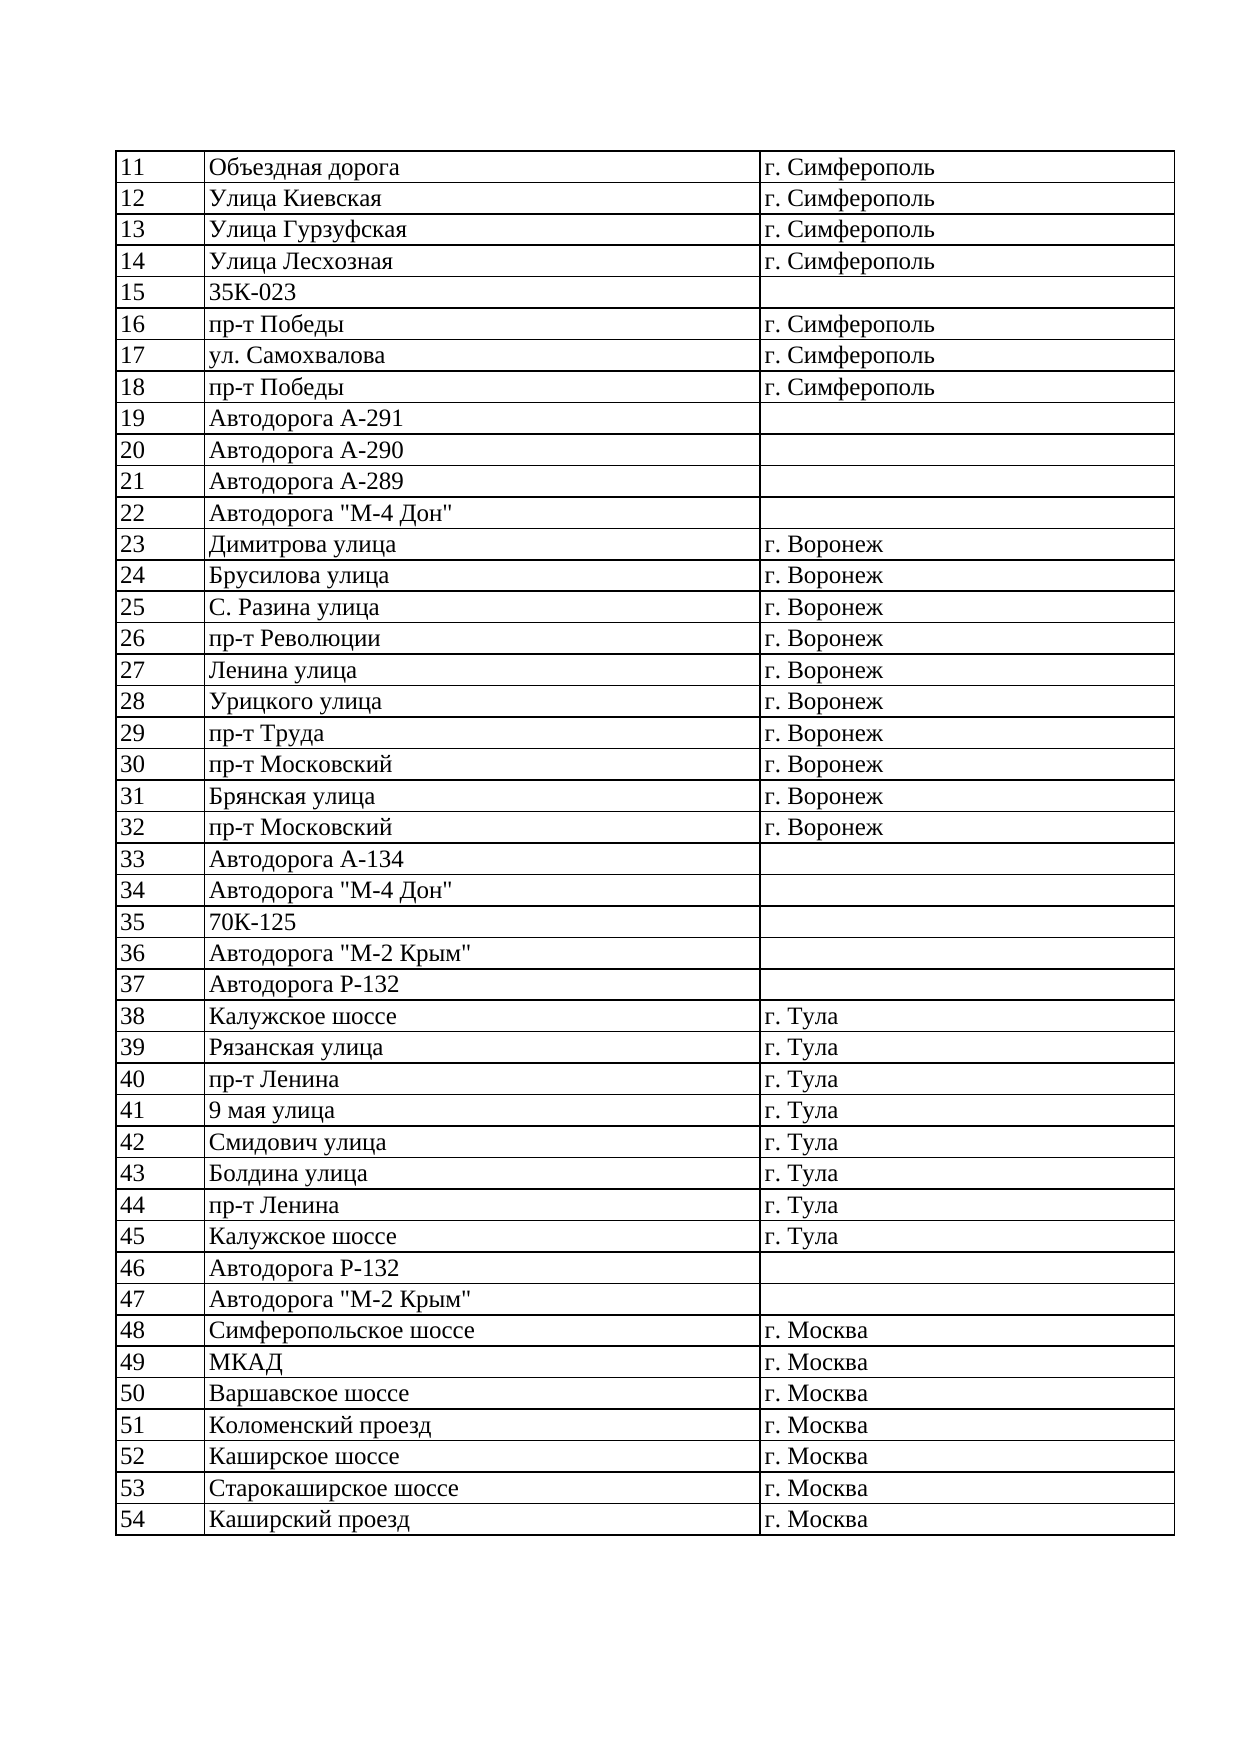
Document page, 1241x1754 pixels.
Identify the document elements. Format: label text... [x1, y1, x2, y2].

table_cell МКАД [205, 1347, 759, 1377]
table_cell Симферопольское шоссе [205, 1316, 759, 1345]
table_cell 41 [117, 1095, 204, 1125]
table_cell Автодорога А-290 [205, 435, 759, 464]
table_cell 30 [117, 749, 204, 779]
table_cell Урицкого улица [205, 686, 759, 716]
table_cell [761, 498, 1174, 527]
table_cell 42 [117, 1127, 204, 1157]
table_cell Рязанская улица [205, 1032, 759, 1062]
table_cell 50 [117, 1378, 204, 1408]
table_cell 29 [117, 718, 204, 748]
table_cell 35К-023 [205, 277, 759, 307]
table_cell 25 [117, 592, 204, 622]
table_cell Ленина улица [205, 655, 759, 685]
table_cell Улица Гурзуфская [205, 215, 759, 244]
table_cell Автодорога "М-2 Крым" [205, 1284, 759, 1314]
table_cell С. Разина улица [205, 592, 759, 622]
table_cell Автодорога "М-4 Дон" [205, 498, 759, 527]
table_cell 37 [117, 970, 204, 999]
table_cell [761, 1284, 1174, 1314]
table_cell г. Москва [761, 1504, 1174, 1534]
table_cell Автодорога Р-132 [205, 970, 759, 999]
table_cell г. Тула [761, 1032, 1174, 1062]
table_cell г. Москва [761, 1347, 1174, 1377]
table_cell Автодорога А-134 [205, 844, 759, 873]
table_cell Автодорога А-289 [205, 466, 759, 496]
table_cell 47 [117, 1284, 204, 1314]
table_cell г. Симферополь [761, 215, 1174, 244]
table_cell Улица Киевская [205, 183, 759, 213]
table_cell г. Тула [761, 1127, 1174, 1157]
table_cell Брянская улица [205, 781, 759, 811]
table_cell 48 [117, 1316, 204, 1345]
table_cell 49 [117, 1347, 204, 1377]
table_cell 15 [117, 277, 204, 307]
table_cell г. Воронеж [761, 623, 1174, 653]
table_cell 27 [117, 655, 204, 685]
table_cell 13 [117, 215, 204, 244]
table_cell г. Москва [761, 1316, 1174, 1345]
table_cell г. Москва [761, 1441, 1174, 1471]
table_cell 12 [117, 183, 204, 213]
table_cell 21 [117, 466, 204, 496]
table_cell 34 [117, 875, 204, 905]
table_cell г. Воронеж [761, 561, 1174, 590]
table_cell Объездная дорога [205, 152, 759, 181]
table_cell г. Воронеж [761, 718, 1174, 748]
table_cell 11 [117, 152, 204, 181]
table_cell 52 [117, 1441, 204, 1471]
table_cell г. Воронеж [761, 781, 1174, 811]
table_cell г. Москва [761, 1378, 1174, 1408]
table_cell Коломенский проезд [205, 1410, 759, 1440]
table_cell [761, 970, 1174, 999]
table_cell 40 [117, 1064, 204, 1094]
table_cell [761, 466, 1174, 496]
table_cell 46 [117, 1253, 204, 1282]
table_cell 17 [117, 340, 204, 370]
table_cell 51 [117, 1410, 204, 1440]
table_cell 16 [117, 309, 204, 339]
table_cell пр-т Ленина [205, 1190, 759, 1219]
table_cell г. Воронеж [761, 655, 1174, 685]
table_cell 45 [117, 1221, 204, 1251]
table_cell 31 [117, 781, 204, 811]
table_cell 19 [117, 403, 204, 433]
table_cell г. Тула [761, 1190, 1174, 1219]
table_cell г. Воронеж [761, 592, 1174, 622]
table_cell Каширский проезд [205, 1504, 759, 1534]
table_cell г. Воронеж [761, 749, 1174, 779]
table_cell г. Симферополь [761, 372, 1174, 402]
table_cell 39 [117, 1032, 204, 1062]
table_cell 24 [117, 561, 204, 590]
table_cell [761, 938, 1174, 968]
table_cell пр-т Победы [205, 309, 759, 339]
table_cell 53 [117, 1473, 204, 1503]
table_cell пр-т Московский [205, 812, 759, 842]
table_cell г. Тула [761, 1221, 1174, 1251]
table_cell 18 [117, 372, 204, 402]
table_cell Автодорога "М-2 Крым" [205, 938, 759, 968]
table_cell 70К-125 [205, 907, 759, 936]
table_cell Димитрова улица [205, 529, 759, 559]
table_cell пр-т Московский [205, 749, 759, 779]
table_cell Каширское шоссе [205, 1441, 759, 1471]
table_cell 14 [117, 246, 204, 276]
table_cell г. Симферополь [761, 246, 1174, 276]
table_cell г. Тула [761, 1158, 1174, 1188]
table_cell 26 [117, 623, 204, 653]
table_cell г. Воронеж [761, 529, 1174, 559]
table_cell Автодорога А-291 [205, 403, 759, 433]
table_cell [761, 844, 1174, 873]
table_cell г. Симферополь [761, 309, 1174, 339]
table_cell 32 [117, 812, 204, 842]
table_cell г. Симферополь [761, 183, 1174, 213]
table_cell Калужское шоссе [205, 1001, 759, 1031]
table_cell Брусилова улица [205, 561, 759, 590]
table_cell 38 [117, 1001, 204, 1031]
table_cell 28 [117, 686, 204, 716]
table_cell 44 [117, 1190, 204, 1219]
table_cell г. Симферополь [761, 340, 1174, 370]
table_cell 33 [117, 844, 204, 873]
table_cell [761, 1253, 1174, 1282]
table_cell г. Тула [761, 1095, 1174, 1125]
table_cell [761, 875, 1174, 905]
table_cell 43 [117, 1158, 204, 1188]
table_cell 23 [117, 529, 204, 559]
table_cell Старокаширское шоссе [205, 1473, 759, 1503]
table_cell [761, 907, 1174, 936]
table_cell г. Москва [761, 1410, 1174, 1440]
table_cell пр-т Революции [205, 623, 759, 653]
table_cell Улица Лесхозная [205, 246, 759, 276]
table_cell 9 мая улица [205, 1095, 759, 1125]
table_cell г. Воронеж [761, 812, 1174, 842]
table_cell Калужское шоссе [205, 1221, 759, 1251]
table_cell Автодорога "М-4 Дон" [205, 875, 759, 905]
table_cell [761, 277, 1174, 307]
table_cell Смидович улица [205, 1127, 759, 1157]
table_cell пр-т Победы [205, 372, 759, 402]
table_cell г. Воронеж [761, 686, 1174, 716]
table_cell 54 [117, 1504, 204, 1534]
table_cell [761, 403, 1174, 433]
table_cell Болдина улица [205, 1158, 759, 1188]
table_cell Варшавское шоссе [205, 1378, 759, 1408]
table_cell г. Тула [761, 1001, 1174, 1031]
table_cell Автодорога Р-132 [205, 1253, 759, 1282]
table_cell пр-т Труда [205, 718, 759, 748]
table_cell 36 [117, 938, 204, 968]
table_cell 20 [117, 435, 204, 464]
table_cell 35 [117, 907, 204, 936]
table_cell 22 [117, 498, 204, 527]
table_cell [761, 435, 1174, 464]
table_cell пр-т Ленина [205, 1064, 759, 1094]
table_cell г. Москва [761, 1473, 1174, 1503]
table_cell ул. Самохвалова [205, 340, 759, 370]
table_cell г. Тула [761, 1064, 1174, 1094]
table_cell г. Симферополь [761, 152, 1174, 181]
